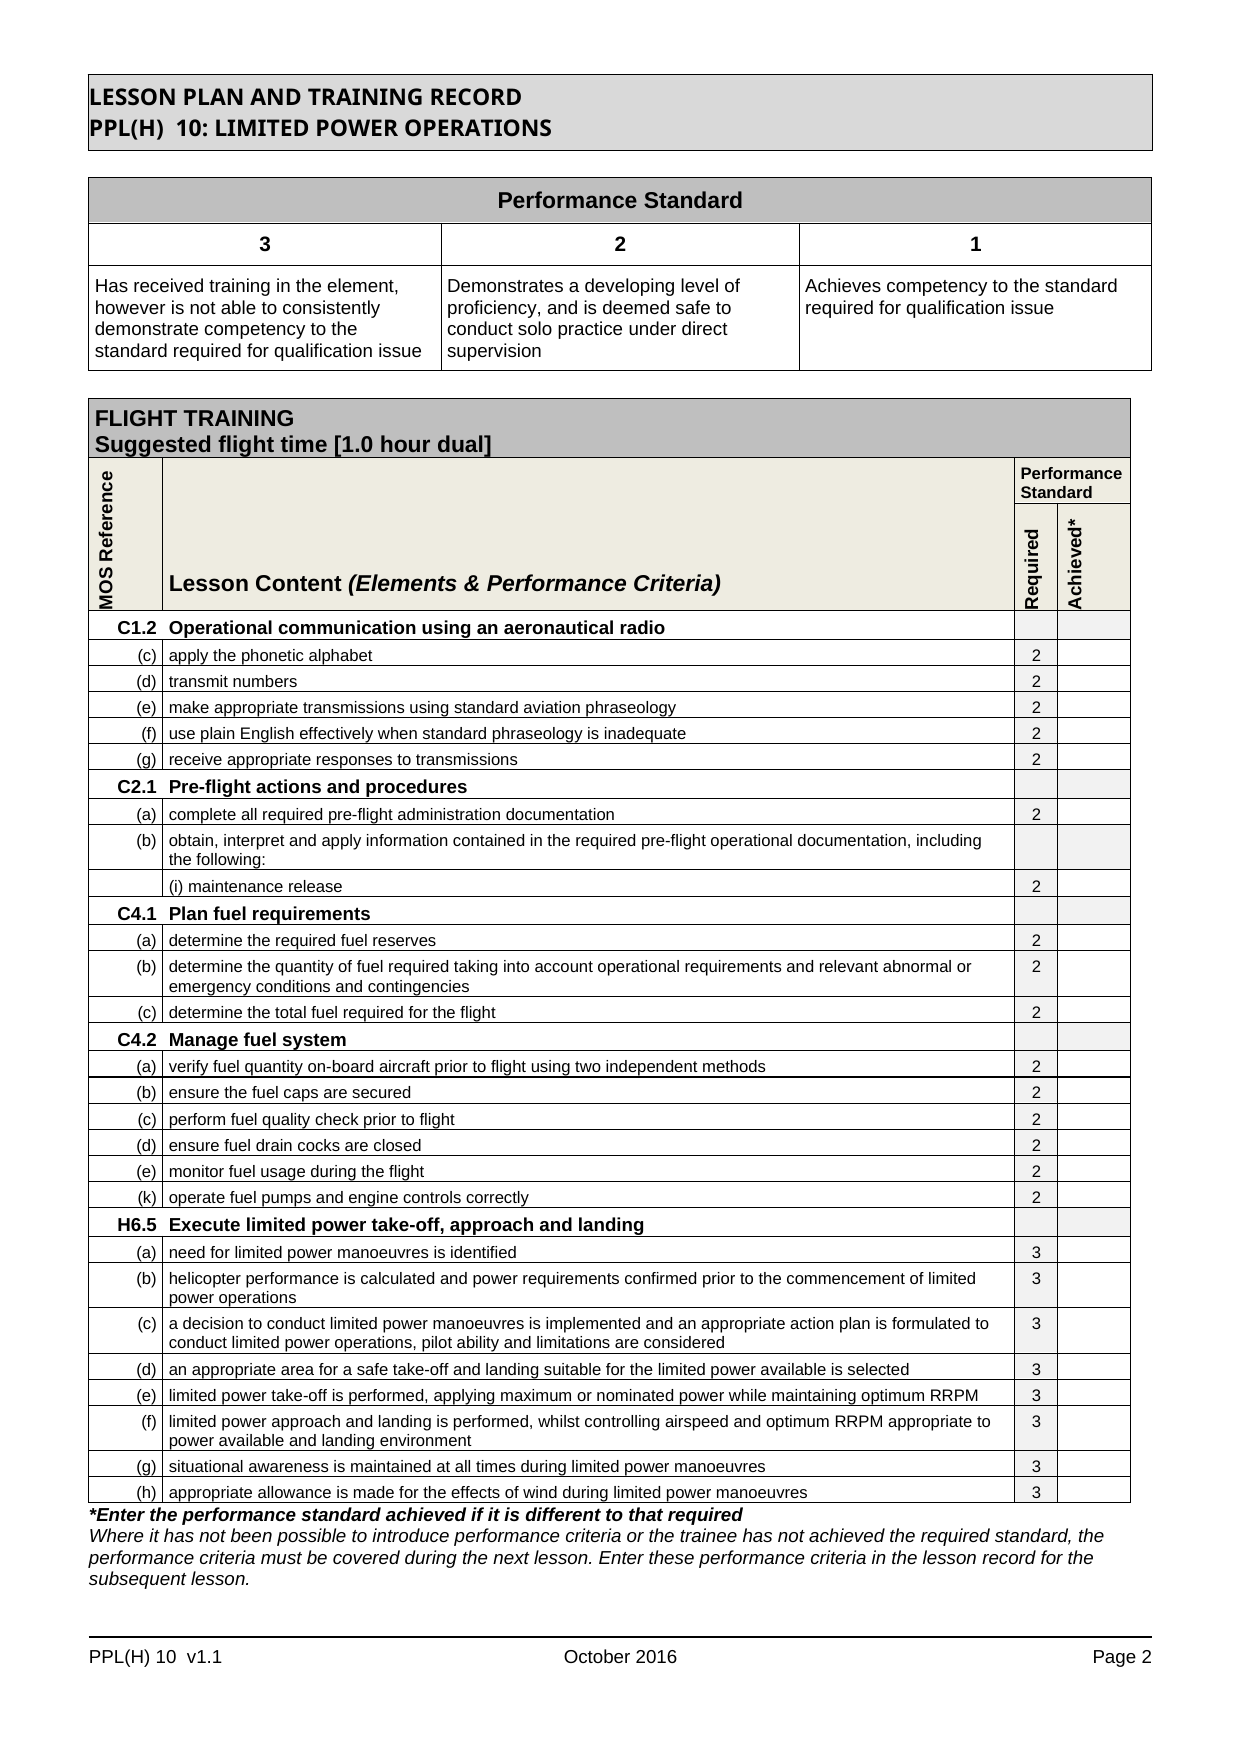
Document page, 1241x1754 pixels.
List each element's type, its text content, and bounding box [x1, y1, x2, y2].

table_cell (d) [89, 666, 162, 691]
table_cell 2 [1015, 666, 1057, 691]
table_cell Performance Standard [1015, 458, 1130, 502]
table_cell ensure fuel drain cocks are closed [163, 1130, 1014, 1155]
table_cell [89, 997, 162, 1022]
table_cell [1058, 799, 1130, 824]
table_cell [1058, 1406, 1130, 1450]
table_cell (g) [89, 744, 162, 769]
table_cell (f) [89, 718, 162, 743]
table_cell (a) [89, 799, 162, 824]
table_cell 3 [1015, 1308, 1057, 1352]
table_cell [1058, 1237, 1130, 1262]
table_cell 2 [442, 224, 799, 265]
table_cell an appropriate area for a safe take-off and landing suitable for the limited power available is selected [163, 1354, 1014, 1378]
table_cell [89, 1104, 162, 1129]
table_cell C1.2 [89, 611, 162, 639]
text *Enter the performance standard achieved if it is different to that required [89, 1503, 1152, 1525]
table_cell [1015, 825, 1057, 869]
table_cell apply the phonetic alphabet [163, 640, 1014, 665]
table_cell ensure the fuel caps are secured [163, 1078, 1014, 1102]
table_cell C4.1 [89, 897, 162, 924]
table_cell Lesson Content (Elements & Performance Criteria) [163, 458, 1014, 610]
table_cell [1015, 1023, 1057, 1050]
table_cell [1058, 1023, 1130, 1050]
table_cell [1058, 1051, 1130, 1076]
table_cell [1058, 1156, 1130, 1181]
table_cell [1058, 744, 1130, 769]
table_cell (c) [89, 640, 162, 665]
table_cell [1058, 1354, 1130, 1378]
table_cell [89, 1156, 162, 1181]
table_cell limited power approach and landing is performed, whilst controlling airspeed and optimum RRPM appropriate to power available and landing environment [163, 1406, 1014, 1450]
table_cell [89, 1477, 162, 1502]
table_cell 1 [800, 224, 1151, 265]
table_cell [1058, 1104, 1130, 1129]
table_cell [89, 1308, 162, 1352]
table_cell use plain English effectively when standard phraseology is inadequate [163, 718, 1014, 743]
table_cell 2 [1015, 870, 1057, 896]
table_cell [1015, 897, 1057, 924]
table_cell [1058, 951, 1130, 996]
table_cell Plan fuel requirements [163, 897, 1014, 924]
table_cell [1058, 1130, 1130, 1155]
table_cell [1058, 692, 1130, 717]
table_cell [89, 1237, 162, 1262]
table_cell [1058, 640, 1130, 665]
table_cell [1058, 1182, 1130, 1207]
table_cell [1058, 1380, 1130, 1405]
table_cell [1058, 1477, 1130, 1502]
table_cell Achieves competency to the standard required for qualification issue [800, 266, 1151, 370]
table_cell Demonstrates a developing level of proficiency, and is deemed safe to conduct solo practice under direct supervision [442, 266, 799, 370]
table_cell (b) [89, 825, 162, 869]
table_cell [1058, 825, 1130, 869]
table_cell [1015, 611, 1057, 639]
table_cell Manage fuel system [163, 1023, 1014, 1050]
table_cell [1058, 997, 1130, 1022]
table_cell 3 [1015, 1451, 1057, 1476]
table_cell [1058, 897, 1130, 924]
table_cell [1058, 1263, 1130, 1307]
table_cell 2 [1015, 951, 1057, 996]
table_cell obtain, interpret and apply information contained in the required pre-flight operational documentation, including the following: [163, 825, 1014, 869]
table_cell [89, 951, 162, 996]
table_cell [1058, 925, 1130, 950]
table_cell [1058, 1078, 1130, 1102]
table_cell Achieved* [1058, 504, 1130, 610]
table_cell perform fuel quality check prior to flight [163, 1104, 1014, 1129]
table_cell [1058, 666, 1130, 691]
text Where it has not been possible to introduce performance criteria or the trainee has not achieved the required standard, the performance criteria must be covered during the next lesson. Enter these performance criteria in the lesson record for the subsequent lesson. [89, 1525, 1152, 1589]
table_cell [89, 1263, 162, 1307]
table_cell need for limited power manoeuvres is identified [163, 1237, 1014, 1262]
table_header Performance Standard [89, 178, 1151, 222]
table_cell determine the total fuel required for the flight [163, 997, 1014, 1022]
table_cell [89, 1451, 162, 1476]
table_cell [1058, 870, 1130, 896]
table_cell 3 [1015, 1477, 1057, 1502]
table_cell [1058, 1308, 1130, 1352]
table_cell receive appropriate responses to transmissions [163, 744, 1014, 769]
table_cell [1058, 1208, 1130, 1236]
table_cell [89, 1406, 162, 1450]
table_cell [89, 1380, 162, 1405]
table_cell [1058, 770, 1130, 798]
table_cell 2 [1015, 997, 1057, 1022]
table_cell verify fuel quantity on-board aircraft prior to flight using two independent methods [163, 1051, 1014, 1076]
table_cell Required [1015, 504, 1057, 610]
table_cell 2 [1015, 744, 1057, 769]
table_cell [89, 1078, 162, 1102]
table_cell MOS Reference [89, 458, 162, 610]
table_cell [1058, 611, 1130, 639]
table_cell C4.2 [89, 1023, 162, 1050]
table_cell (e) [89, 692, 162, 717]
table_cell [89, 1051, 162, 1076]
table_cell [89, 1354, 162, 1378]
table_cell a decision to conduct limited power manoeuvres is implemented and an appropriate action plan is formulated to conduct limited power operations, pilot ability and limitations are considered [163, 1308, 1014, 1352]
table_cell 2 [1015, 799, 1057, 824]
table_cell C2.1 [89, 770, 162, 798]
table_cell determine the quantity of fuel required taking into account operational requirements and relevant abnormal or emergency conditions and contingencies [163, 951, 1014, 996]
table_cell (k) [89, 1182, 162, 1207]
table_cell monitor fuel usage during the flight [163, 1156, 1014, 1181]
table_cell 3 [1015, 1354, 1057, 1378]
table_cell [1058, 1451, 1130, 1476]
table_cell 2 [1015, 692, 1057, 717]
table_cell appropriate allowance is made for the effects of wind during limited power manoeuvres [163, 1477, 1014, 1502]
table_cell helicopter performance is calculated and power requirements confirmed prior to the commencement of limited power operations [163, 1263, 1014, 1307]
table_cell 3 [1015, 1263, 1057, 1307]
table_cell 2 [1015, 718, 1057, 743]
table_cell [1058, 718, 1130, 743]
table_cell maintenance release [163, 870, 1014, 896]
table_cell 3 [89, 224, 441, 265]
table_cell situational awareness is maintained at all times during limited power manoeuvres [163, 1451, 1014, 1476]
table_cell [89, 1130, 162, 1155]
table_cell determine the required fuel reserves [163, 925, 1014, 950]
table_cell 2 [1015, 640, 1057, 665]
table_cell 2 [1015, 1104, 1057, 1129]
table_cell operate fuel pumps and engine controls correctly [163, 1182, 1014, 1207]
table_cell complete all required pre-flight administration documentation [163, 799, 1014, 824]
table_cell [89, 925, 162, 950]
table_cell Execute limited power take-off, approach and landing [163, 1208, 1014, 1236]
table_cell [1015, 770, 1057, 798]
table_cell transmit numbers [163, 666, 1014, 691]
table_cell 2 [1015, 1182, 1057, 1207]
table_cell 2 [1015, 1051, 1057, 1076]
table_cell make appropriate transmissions using standard aviation phraseology [163, 692, 1014, 717]
table_cell 2 [1015, 1130, 1057, 1155]
table_cell 2 [1015, 925, 1057, 950]
table_cell [89, 870, 162, 896]
table_cell limited power take-off is performed, applying maximum or nominated power while maintaining optimum RRPM [163, 1380, 1014, 1405]
table_header FLIGHT TRAINING Suggested flight time [1.0 hour dual] [89, 399, 1130, 457]
table_cell 2 [1015, 1078, 1057, 1102]
table_cell 3 [1015, 1406, 1057, 1450]
table_cell Has received training in the element, however is not able to consistently demonstrate competency to the standard required for qualification issue [89, 266, 441, 370]
table_cell 3 [1015, 1237, 1057, 1262]
table_cell H6.5 [89, 1208, 162, 1236]
table_cell Pre-flight actions and procedures [163, 770, 1014, 798]
table_cell Operational communication using an aeronautical radio [163, 611, 1014, 639]
table_cell 3 [1015, 1380, 1057, 1405]
table_cell [1015, 1208, 1057, 1236]
table_cell 2 [1015, 1156, 1057, 1181]
